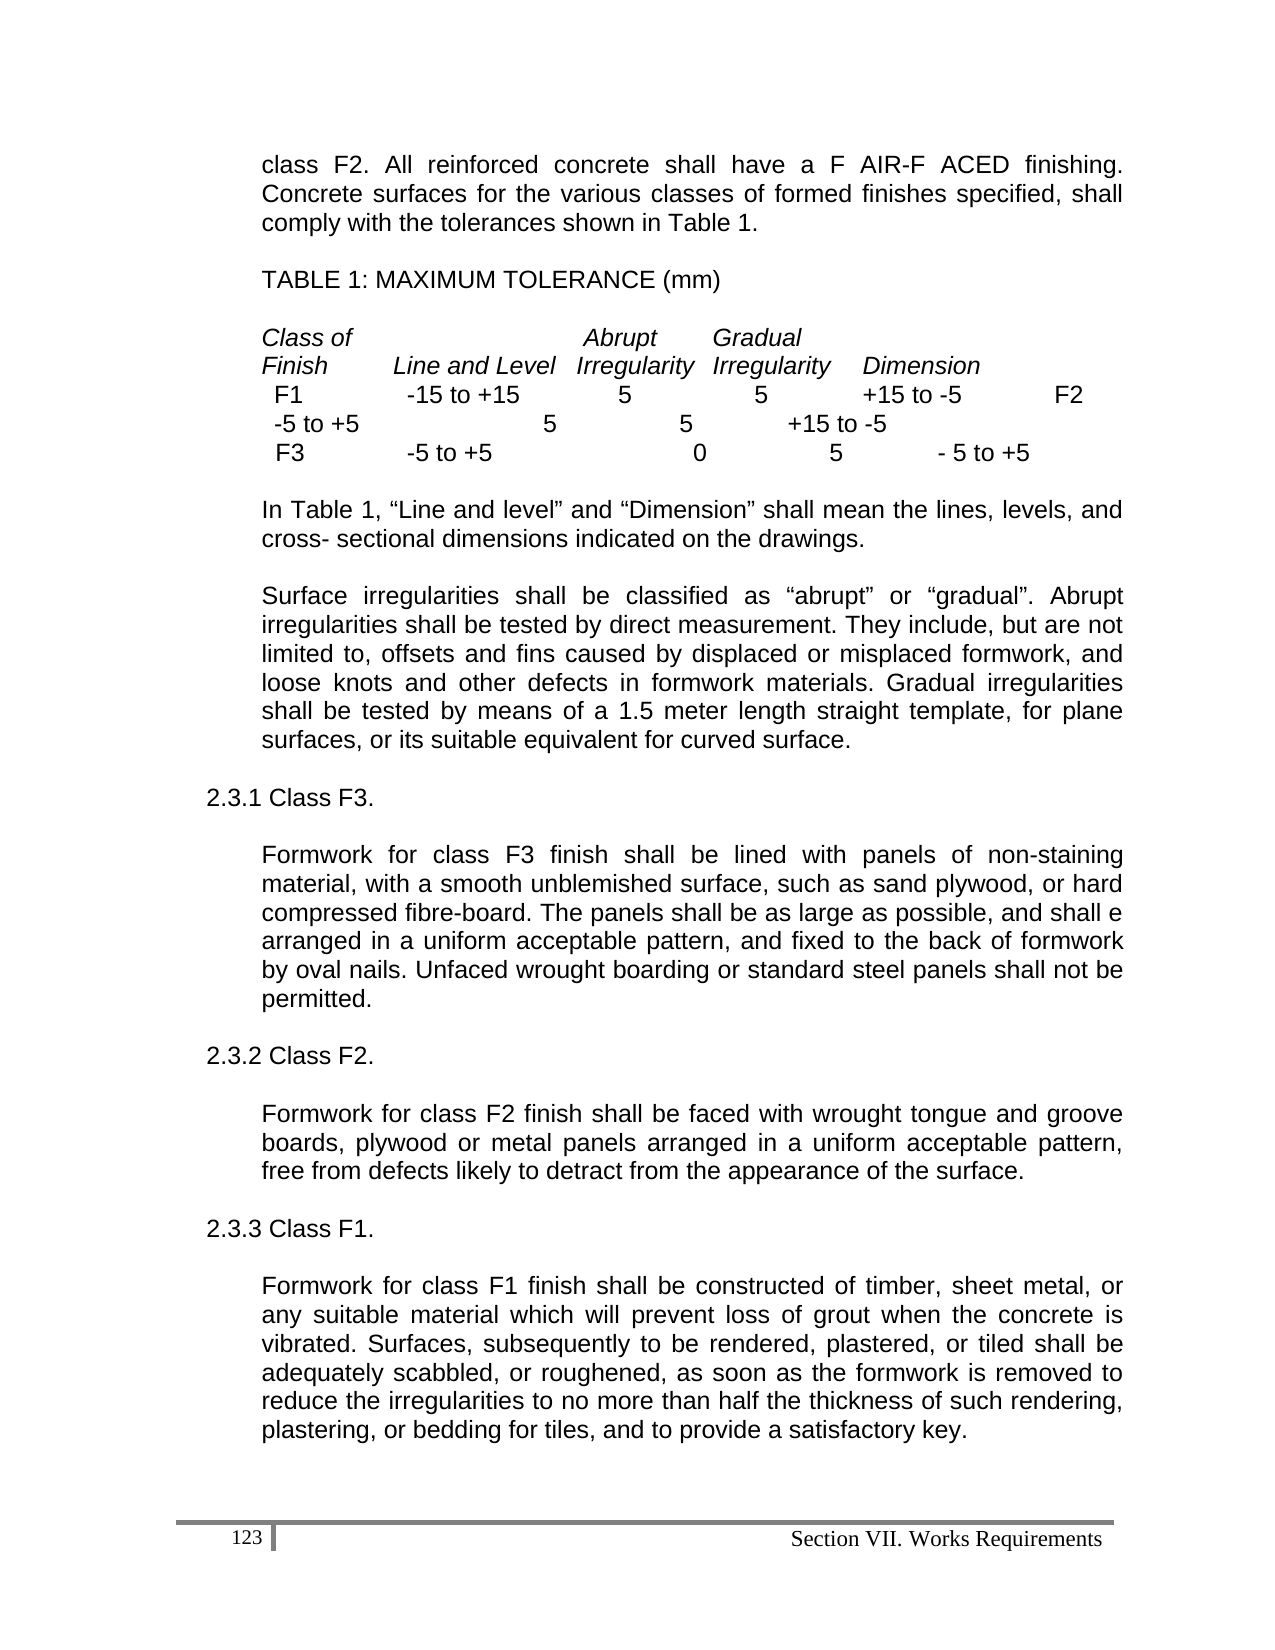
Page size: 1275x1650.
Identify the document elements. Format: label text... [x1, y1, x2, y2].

text Finish Line and Level Irregularity Irregularity Dimension [261, 351, 1125, 380]
text 2.3.1 Class F3. [206, 782, 1125, 811]
text In Table 1, “Line and level” and “Dimension” shall mean the lines, levels, and cross- sectional dimensions indicated on the drawings. [261, 495, 1125, 552]
text F1 -15 to +15 5 5 +15 to -5 F2 -5 to +5 5 5 +15 to -5 [274, 380, 1125, 437]
text TABLE 1: MAXIMUM TOLERANCE (mm) [261, 265, 1125, 294]
text 2.3.3 Class F1. [206, 1214, 1125, 1242]
text Formwork for class F1 finish shall be constructed of timber, sheet metal, or any suitable material which will prevent loss of grout when the concrete is vibrated. Surfaces, subsequently to be rendered, plastered, or tiled shall be adequately scabbled, or roughened, as soon as the formwork is removed to reduce the irregularities to no more than half the thickness of such rendering, plastering, or bedding for tiles, and to provide a satisfactory key. [261, 1271, 1125, 1444]
text Surface irregularities shall be classified as “abrupt” or “gradual”. Abrupt irregularities shall be tested by direct measurement. They include, but are not limited to, offsets and fins caused by displaced or misplaced formwork, and loose knots and other defects in formwork materials. Gradual irregularities shall be tested by means of a 1.5 meter length straight template, for plane surfaces, or its suitable equivalent for curved surface. [261, 581, 1125, 754]
text Formwork for class F2 finish shall be faced with wrought tongue and groove boards, plywood or metal panels arranged in a uniform acceptable pattern, free from defects likely to detract from the appearance of the surface. [261, 1099, 1125, 1185]
text Formwork for class F3 finish shall be lined with panels of non-staining material, with a smooth unblemished surface, such as sand plywood, or hard compressed fibre-board. The panels shall be as large as possible, and shall e arranged in a uniform acceptable pattern, and fixed to the back of formwork by oval nails. Unfaced wrought boarding or standard steel panels shall not be permitted. [261, 840, 1125, 1012]
text F3 -5 to +5 0 5 - 5 to +5 [261, 437, 1125, 466]
text 2.3.2 Class F2. [206, 1041, 1125, 1070]
text Class of Abrupt Gradual [261, 322, 1125, 351]
